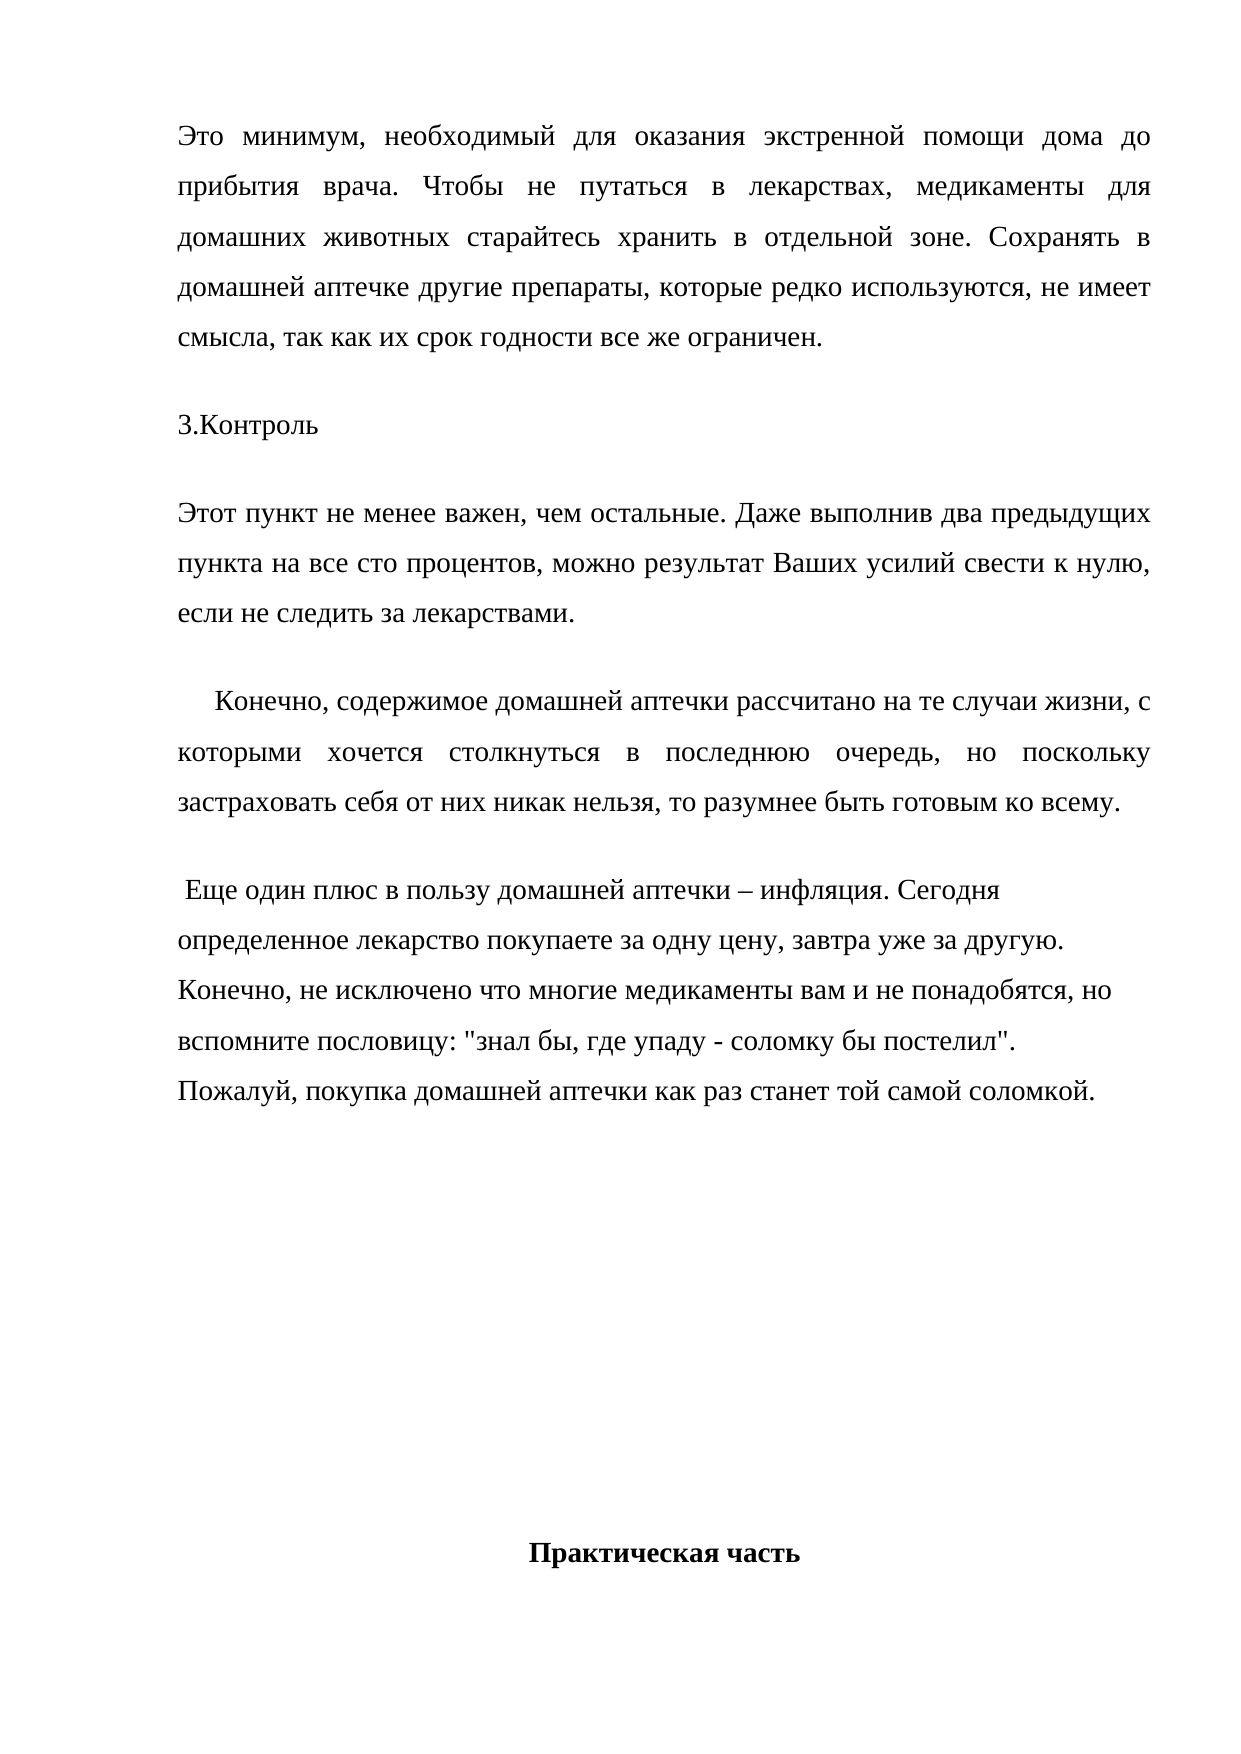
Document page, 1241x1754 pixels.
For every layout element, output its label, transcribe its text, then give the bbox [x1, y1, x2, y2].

text Это минимум, необходимый для оказания экстренной помощи дома до прибытия врача. Чтобы не путаться в лекарствах, медикаменты для домашних животных старайтесь хранить в отдельной зоне. Сохранять в домашней аптечке другие препараты, которые редко используются, не имеет смысла, так как их срок годности все же ограничен. [177, 118, 1152, 353]
text Практическая часть [177, 1536, 1152, 1569]
text Этот пункт не менее важен, чем остальные. Даже выполнив два предыдущих пункта на все сто процентов, можно результат Ваших усилий свести к нулю, если не следить за лекарствами. [177, 495, 1152, 629]
text 3.Контроль [177, 407, 1152, 441]
text Конечно, содержимое домашней аптечки рассчитано на те случаи жизни, с которыми хочется столкнуться в последнюю очередь, но поскольку застраховать себя от них никак нельзя, то разумнее быть готовым ко всему. [177, 683, 1152, 818]
text Еще один плюс в пользу домашней аптечки – инфляция. Сегодня определенное лекарство покупаете за одну цену, завтра уже за другую. Конечно, не исключено что многие медикаменты вам и не понадобятся, но вспомните пословицу: "знал бы, где упаду - соломку бы постелил". Пожалуй, покупка домашней аптечки как раз станет той самой соломкой. [177, 872, 1136, 1107]
